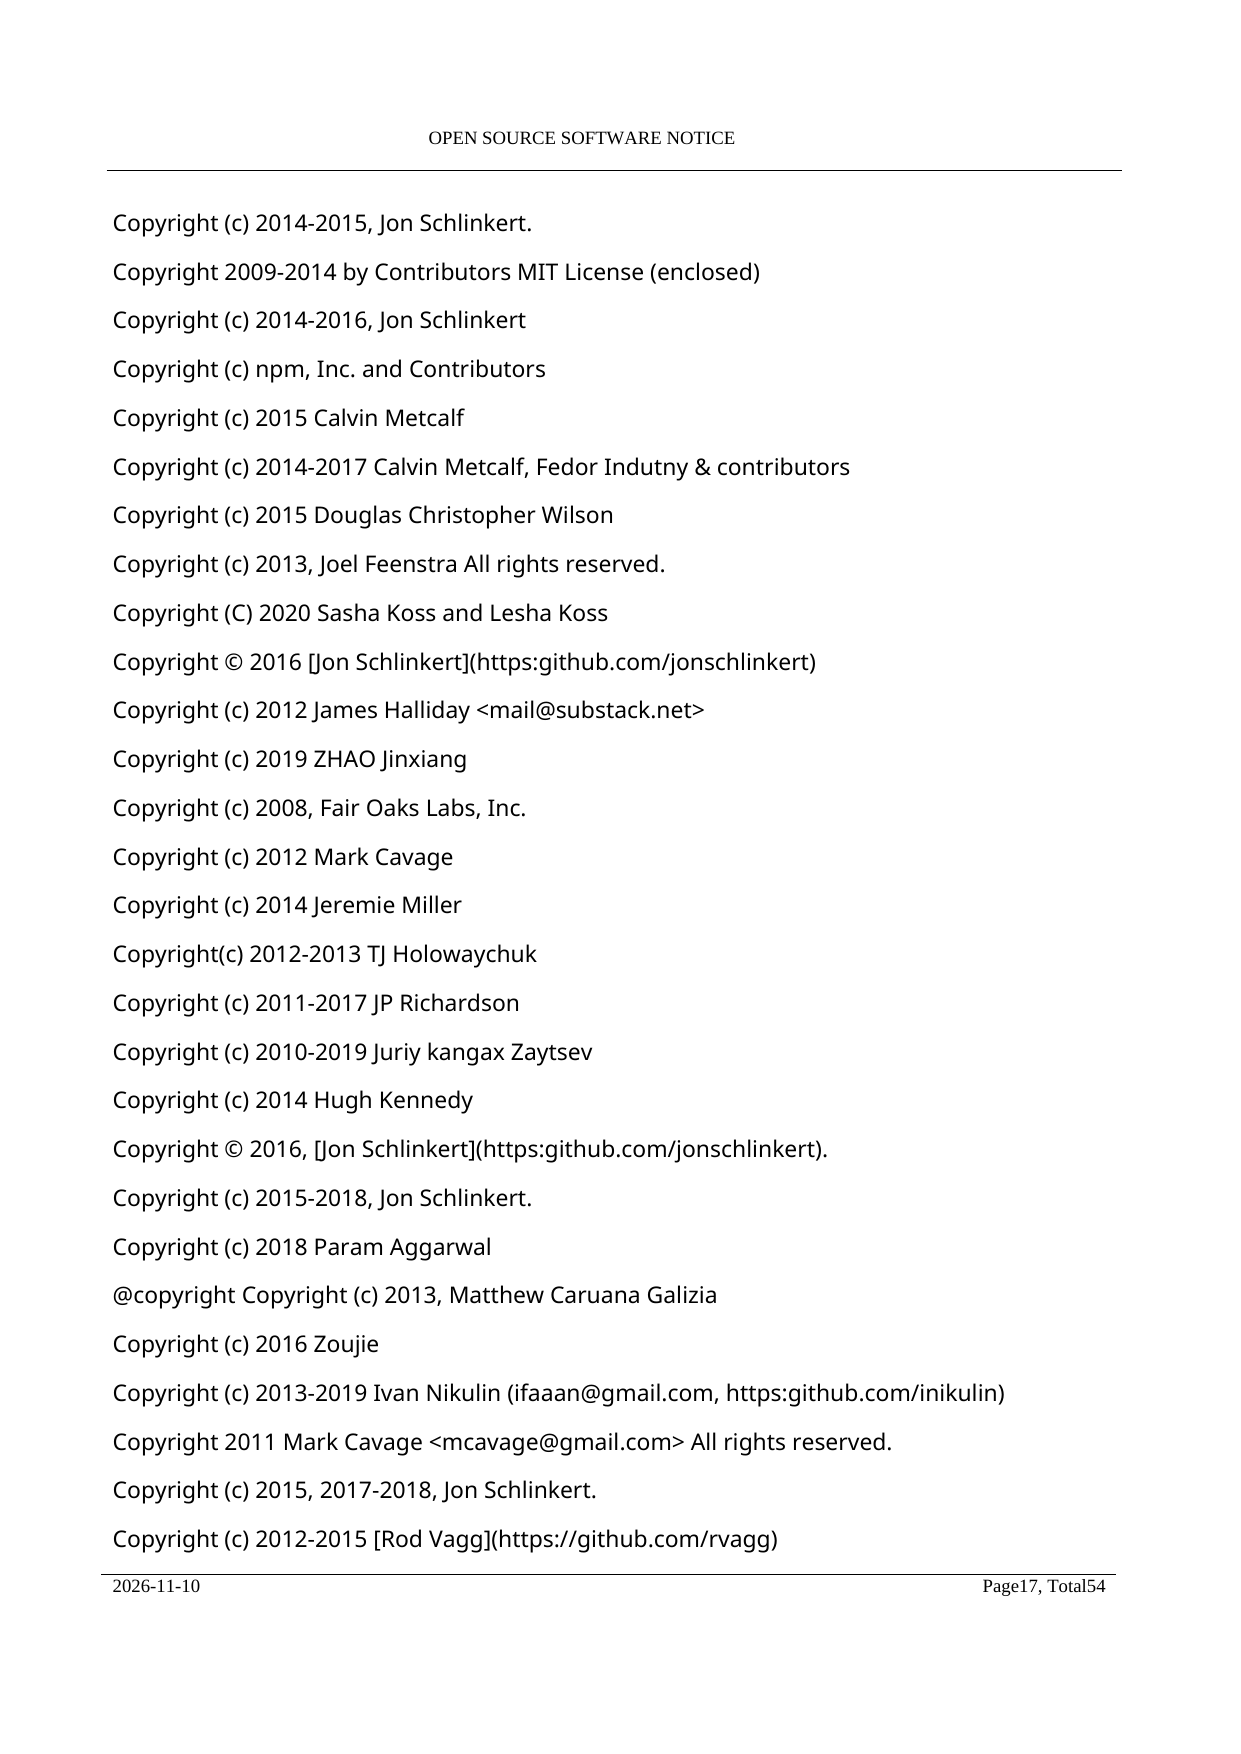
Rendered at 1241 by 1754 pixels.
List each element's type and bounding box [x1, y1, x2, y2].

text [112, 206, 1128, 1555]
